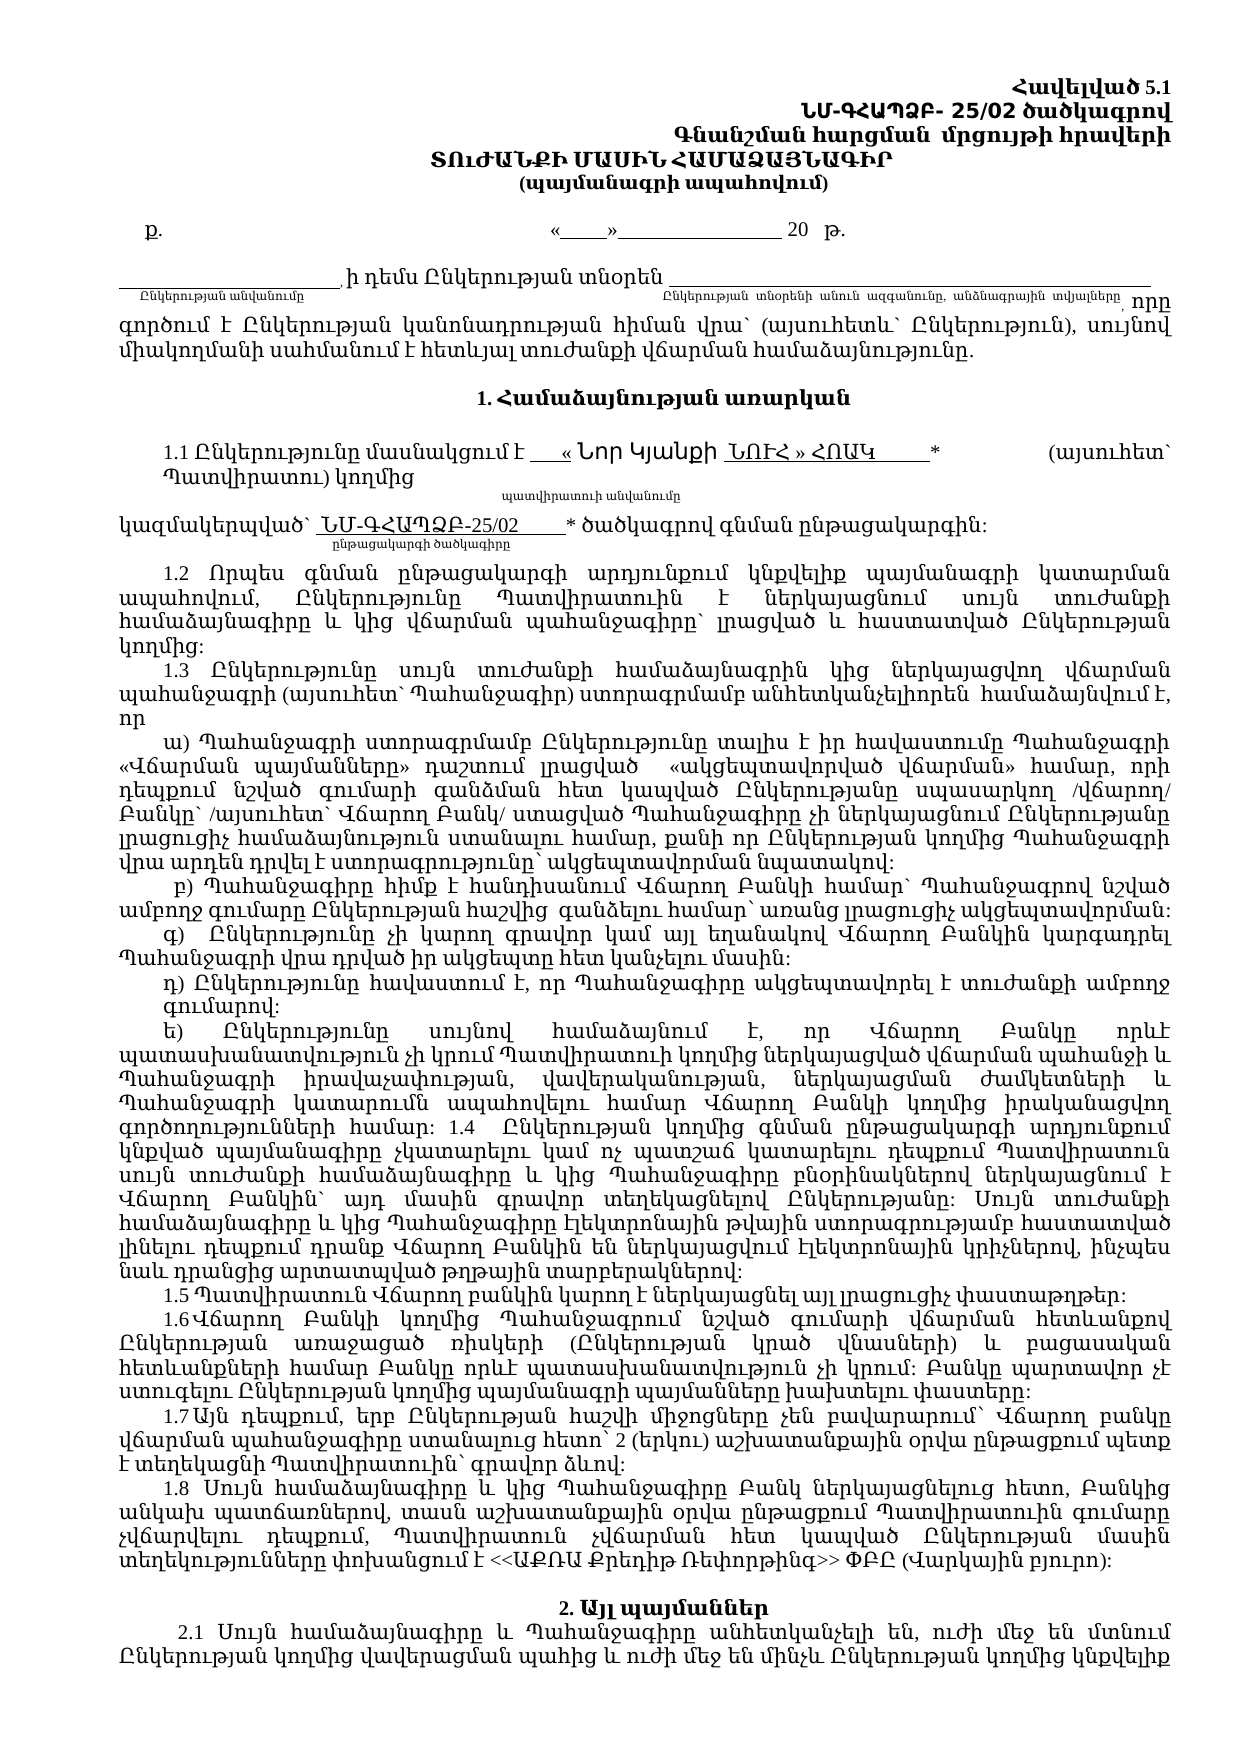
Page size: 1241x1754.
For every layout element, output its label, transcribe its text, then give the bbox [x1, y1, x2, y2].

list Վճարող Բանկի կողմից Պահանջագրում նշված գումարի վճարման հետևանքով Ընկերության առաջացած ռիսկերի (Ընկերության կրած վնասների) և բացասական հետևանքների համար Բանկը որևէ պատասխանատվություն չի կրում: Բանկը պարտավոր չէ ստուգելու Ընկերության կողմից պայմանագրի պայմանները խախտելու փաստերը: [118, 1307, 1171, 1403]
text ընթացակարգի ծածկագիրը [163, 537, 1171, 561]
list Սույն համաձայնագիրը և կից Պահանջագիրը Բանկ ներկայացնելուց հետո, Բանկից անկախ պատճառներով, տասն աշխատանքային օրվա ընթացքում Պատվիրատուին գումարը չվճարվելու դեպքում, Պատվիրատուն չվճարման հետ կապված Ընկերության մասին տեղեկությունները փոխանցում է <<ԱՔՌԱ Քրեդիթ Ռեփորթինգ>> ՓԲԸ (Վարկային բյուրո): [118, 1476, 1171, 1572]
text , ի դեմս Ընկերության տնօրեն [118, 265, 1171, 289]
text 1.3 Ընկերությունը սույն տուժանքի համաձայնագրին կից ներկայացվող վճարման պահանջագրի (այսուհետ` Պահանջագիր) ստորագրմամբ անհետկանչելիորեն համաձայնվում է, որ [118, 658, 1171, 730]
text 1.2 Որպես գնման ընթացակարգի արդյունքում կնքվելիք պայմանագրի կատարման ապահովում, Ընկերությունը Պատվիրատուին է ներկայացնում սույն տուժանքի համաձայնագիրը և կից վճարման պահանջագիրը` լրացված և հաստատված Ընկերության կողմից: [118, 561, 1171, 658]
text դ) Ընկերությունը հավաստում է, որ Պահանջագիրը ակցեպտավորել է տուժանքի ամբողջ գումարով: [163, 970, 1171, 1018]
text ա) Պահանջագրի ստորագրմամբ Ընկերությունը տալիս է իր հավաստումը Պահանջագրի «Վճարման պայմանները» դաշտում լրացված «ակցեպտավորված վճարման» համար, որի դեպքում նշված գումարի գանձման հետ կապված Ընկերությանը սպասարկող /վճարող/ Բանկը` /այսուհետ` Վճարող Բանկ/ ստացված Պահանջագիրը չի ներկայացնում Ընկերությանը լրացուցիչ համաձայնություն ստանալու համար, քանի որ Ընկերության կողմից Պահանջագրի վրա արդեն դրվել է ստորագրությունը՝ ակցեպտավորման նպատակով: [118, 730, 1171, 874]
text ՆՄ-ԳՀԱՊՁԲ- 25/02 ծածկագրով [118, 99, 1171, 123]
text Ընկերության անվանումը Ընկերության տնօրենի անուն ազգանունը, անձնագրային տվյալները, որը գործում է Ընկերության կանոնադրության հիման վրա` (այսուհետև` Ընկերություն), սույնով միակողմանի սահմանում է հետևյալ տուժանքի վճարման համաձայնությունը. [118, 289, 1171, 362]
text բ) Պահանջագիրը հիմք է հանդիսանում Վճարող Բանկի համար` Պահանջագրով նշված ամբողջ գումարը Ընկերության հաշվից գանձելու համար՝ առանց լրացուցիչ ակցեպտավորման: [118, 874, 1171, 922]
text 1.5 Պատվիրատուն Վճարող բանկին կարող է ներկայացնել այլ լրացուցիչ փաստաթղթեր: [163, 1283, 1171, 1307]
text պատվիրատուի անվանումը [163, 489, 1171, 513]
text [118, 1620, 1171, 1668]
text կազմակերպված` ՆՄ-ԳՀԱՊՁԲ-25/02 * ծածկագրով գնման ընթացակարգին: [118, 513, 1171, 537]
text 1. Համաձայնության առարկան [156, 386, 1171, 410]
text (պայմանագրի ապահովում) [118, 172, 1171, 193]
text ք. « » 20 թ. [118, 217, 1171, 241]
text գ) Ընկերությունը չի կարող գրավոր կամ այլ եղանակով Վճարող Բանկին կարգադրել Պահանջագրի վրա դրված իր ակցեպտը հետ կանչելու մասին: [118, 922, 1171, 970]
text Հավելված 5.1 [118, 75, 1171, 99]
text Գնանշման հարցման մրցույթի հրավերի [118, 123, 1171, 147]
text 1.1 Ընկերությունը մասնակցում է « Նոր Կյանքի ՆՈՒՀ » ՀՈԱԿ * (այսուհետ` Պատվիրատու) կողմից [163, 438, 1171, 489]
text 2. Այլ պայմաններ [156, 1596, 1171, 1620]
text ՏՈւԺԱՆՔԻ ՄԱՍԻՆ ՀԱՄԱՁԱՅՆԱԳԻՐ [118, 147, 1171, 172]
text ե) Ընկերությունը սույնով համաձայնում է, որ Վճարող Բանկը որևէ պատասխանատվություն չի կրում Պատվիրատուի կողմից ներկայացված վճարման պահանջի և Պահանջագրի իրավաչափության, վավերականության, ներկայացման ժամկետների և Պահանջագրի կատարումն ապահովելու համար Վճարող Բանկի կողմից իրականացվող գործողությունների համար: 1.4 Ընկերության կողմից գնման ընթացակարգի արդյունքում կնքված պայմանագիրը չկատարելու կամ ոչ պատշաճ կատարելու դեպքում Պատվիրատուն սույն տուժանքի համաձայնագիրը և կից Պահանջագիրը բնօրինակներով ներկայացնում է Վճարող Բանկին` այդ մասին գրավոր տեղեկացնելով Ընկերությանը: Սույն տուժանքի համաձայնագիրը և կից Պահանջագիրը էլեկտրոնային թվային ստորագրությամբ հաստատված լինելու դեպքում դրանք Վճարող Բանկին են ներկայացվում էլեկտրոնային կրիչներով, ինչպես նաև դրանցից արտատպված թղթային տարբերակներով: [118, 1018, 1171, 1283]
list Այն դեպքում, երբ Ընկերության հաշվի միջոցները չեն բավարարում՝ Վճարող բանկը վճարման պահանջագիրը ստանալուց հետո՝ 2 (երկու) աշխատանքային օրվա ընթացքում պետք է տեղեկացնի Պատվիրատուին՝ գրավոր ձևով: [118, 1403, 1171, 1476]
